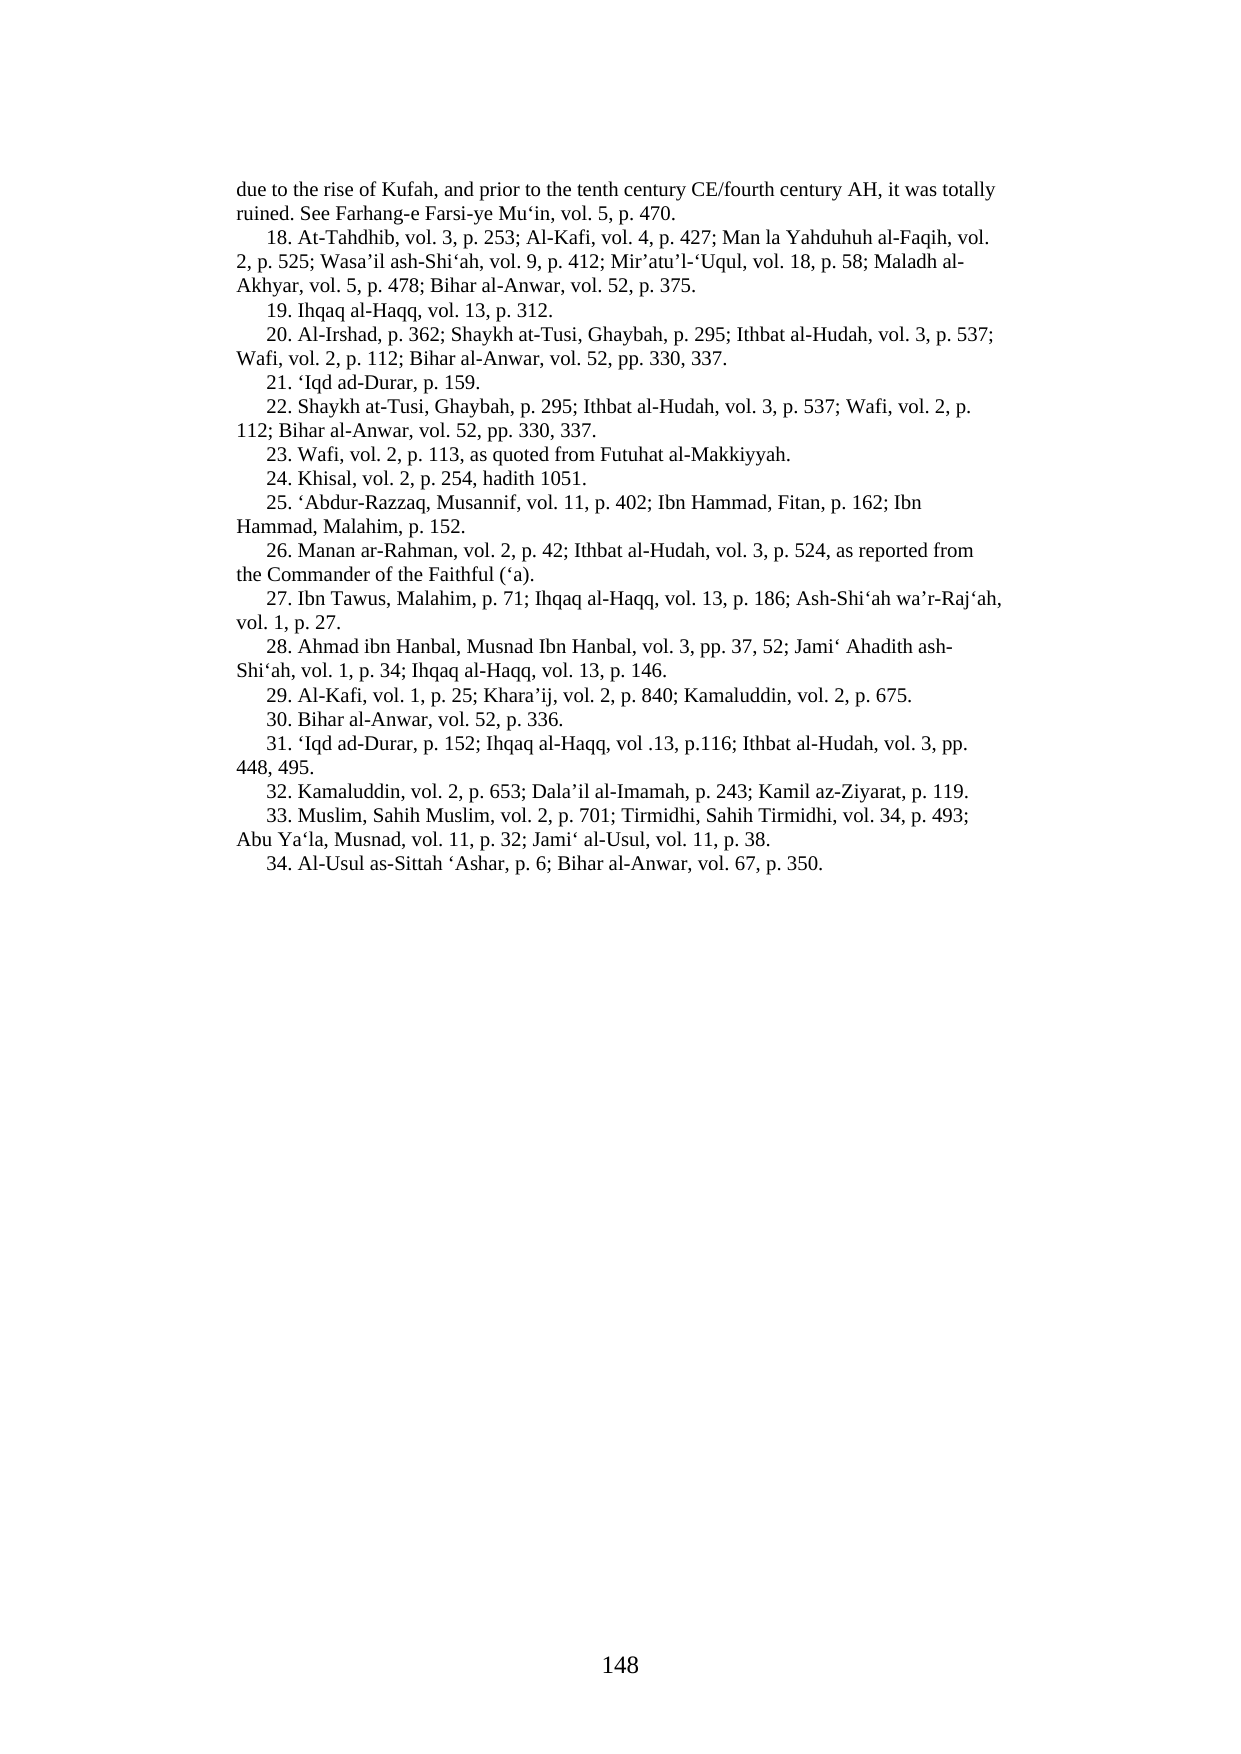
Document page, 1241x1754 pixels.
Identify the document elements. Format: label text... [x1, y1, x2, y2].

text 28. Ahmad ibn Hanbal, Musnad Ibn Hanbal, vol. 3, pp. 37, 52; Jami‘ Ahadith ash-Shi‘ah, vol. 1, p. 34; Ihqaq al-Haqq, vol. 13, p. 146. [236, 634, 1004, 682]
text 25. ‘Abdur-Razzaq, Musannif, vol. 11, p. 402; Ibn Hammad, Fitan, p. 162; Ibn Hammad, Malahim, p. 152. [236, 490, 1004, 538]
text 27. Ibn Tawus, Malahim, p. 71; Ihqaq al-Haqq, vol. 13, p. 186; Ash-Shi‘ah wa’r-Raj‘ah, vol. 1, p. 27. [236, 586, 1004, 634]
text 26. Manan ar-Rahman, vol. 2, p. 42; Ithbat al-Hudah, vol. 3, p. 524, as reported from the Commander of the Faithful (‘a). [236, 538, 1004, 586]
text 18. At-Tahdhib, vol. 3, p. 253; Al-Kafi, vol. 4, p. 427; Man la Yahduhuh al-Faqih, vol. 2, p. 525; Wasa’il ash-Shi‘ah, vol. 9, p. 412; Mir’atu’l-‘Uqul, vol. 18, p. 58; Maladh al-Akhyar, vol. 5, p. 478; Bihar al-Anwar, vol. 52, p. 375. [236, 225, 1004, 297]
text 29. Al-Kafi, vol. 1, p. 25; Khara’ij, vol. 2, p. 840; Kamaluddin, vol. 2, p. 675. [236, 682, 1004, 707]
text 34. Al-Usul as-Sittah ‘Ashar, p. 6; Bihar al-Anwar, vol. 67, p. 350. [236, 851, 1004, 875]
text 20. Al-Irshad, p. 362; Shaykh at-Tusi, Ghaybah, p. 295; Ithbat al-Hudah, vol. 3, p. 537; Wafi, vol. 2, p. 112; Bihar al-Anwar, vol. 52, pp. 330, 337. [236, 322, 1004, 370]
text 32. Kamaluddin, vol. 2, p. 653; Dala’il al-Imamah, p. 243; Kamil az-Ziyarat, p. 119. [236, 779, 1004, 803]
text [236, 177, 1004, 225]
text 19. Ihqaq al-Haqq, vol. 13, p. 312. [236, 297, 1004, 322]
text 30. Bihar al-Anwar, vol. 52, p. 336. [236, 707, 1004, 731]
text 31. ‘Iqd ad-Durar, p. 152; Ihqaq al-Haqq, vol .13, p.116; Ithbat al-Hudah, vol. 3, pp. 448, 495. [236, 731, 1004, 779]
text 33. Muslim, Sahih Muslim, vol. 2, p. 701; Tirmidhi, Sahih Tirmidhi, vol. 34, p. 493; Abu Ya‘la, Musnad, vol. 11, p. 32; Jami‘ al-Usul, vol. 11, p. 38. [236, 803, 1004, 851]
text 24. Khisal, vol. 2, p. 254, hadith 1051. [236, 466, 1004, 490]
text 23. Wafi, vol. 2, p. 113, as quoted from Futuhat al-Makkiyyah. [236, 442, 1004, 466]
text 21. ‘Iqd ad-Durar, p. 159. [236, 370, 1004, 394]
text 22. Shaykh at-Tusi, Ghaybah, p. 295; Ithbat al-Hudah, vol. 3, p. 537; Wafi, vol. 2, p. 112; Bihar al-Anwar, vol. 52, pp. 330, 337. [236, 394, 1004, 442]
